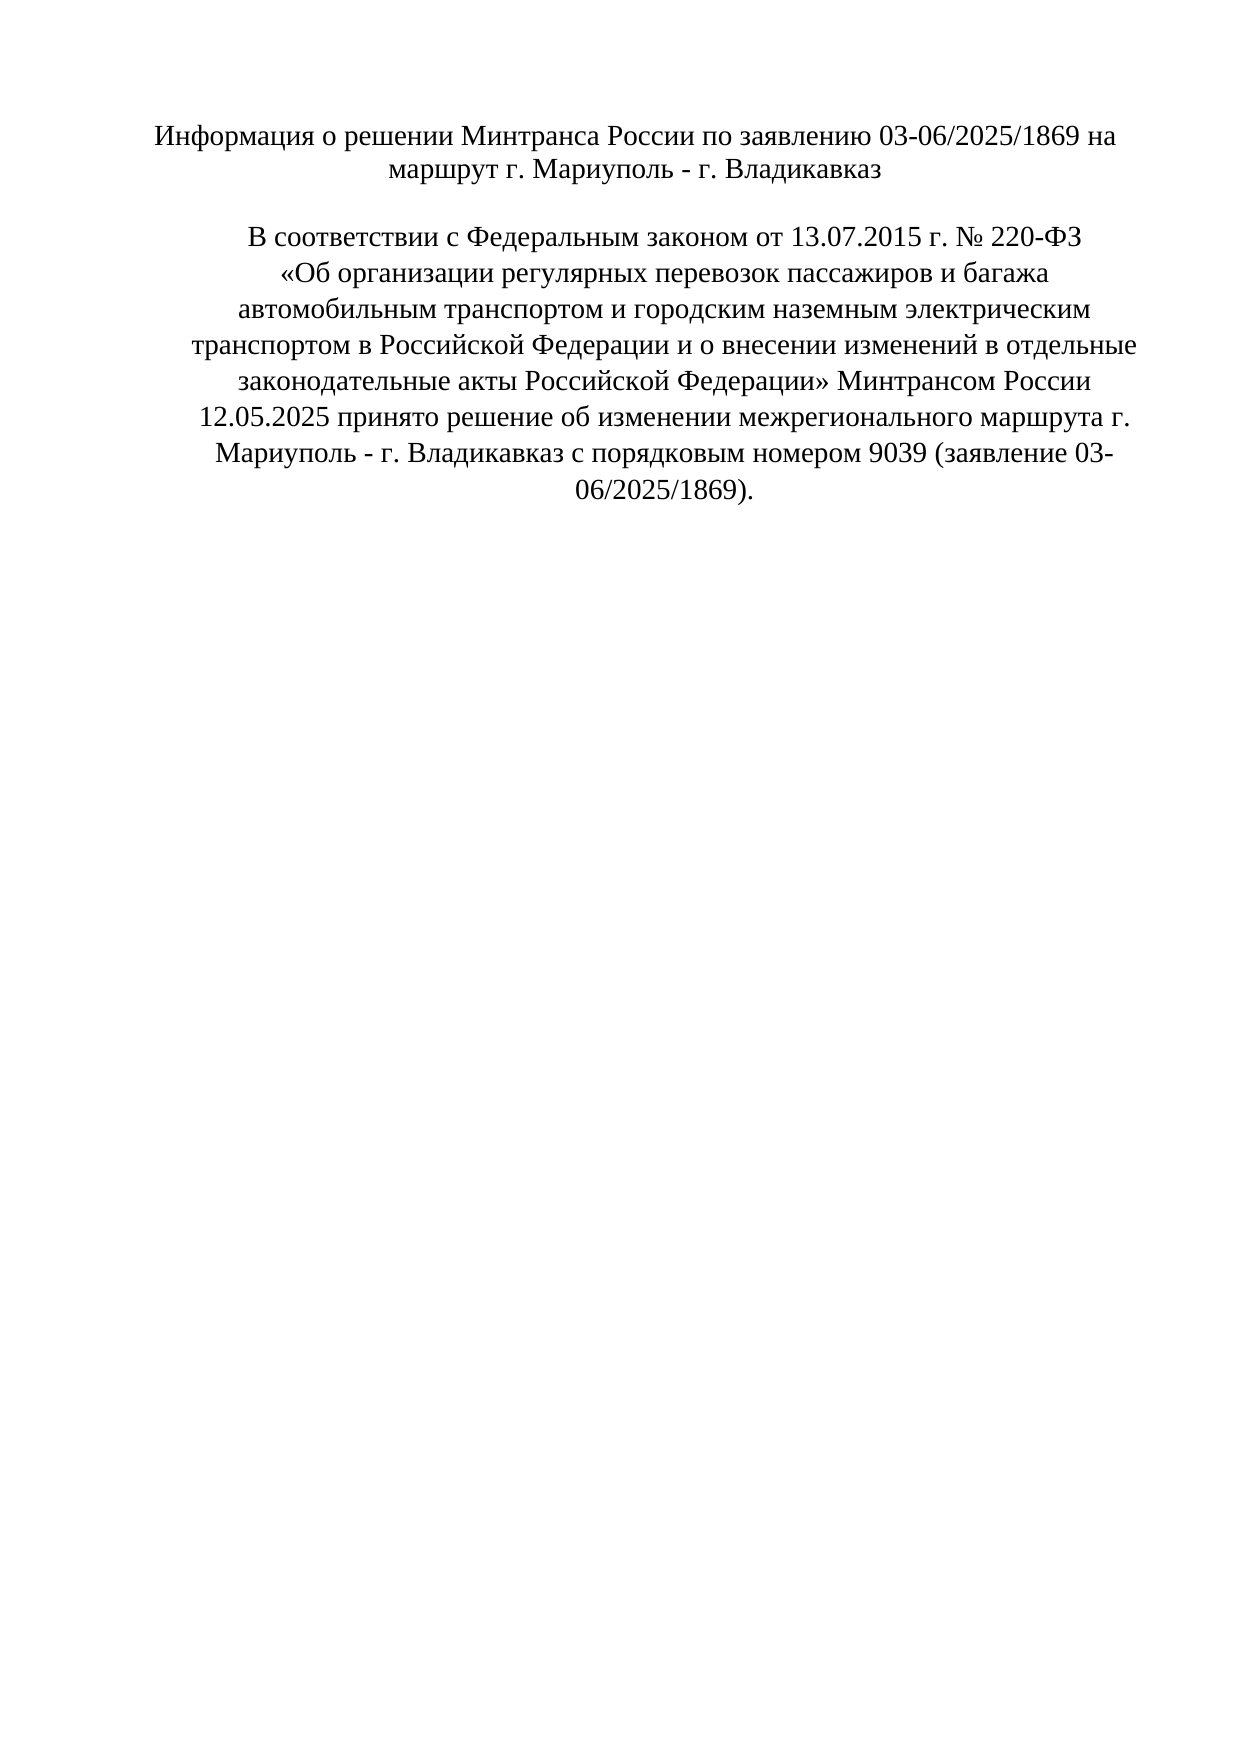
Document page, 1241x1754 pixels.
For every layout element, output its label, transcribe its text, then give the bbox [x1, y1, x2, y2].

text Информация о решении Минтранса России по заявлению 03-06/2025/1869 на маршрут г. Мариуполь - г. Владикавказ [118, 118, 1152, 185]
text В соответствии с Федеральным законом от 13.07.2015 г. № 220-ФЗ «Об организации регулярных перевозок пассажиров и багажа автомобильным транспортом и городским наземным электрическим транспортом в Российской Федерации и о внесении изменений в отдельные законодательные акты Российской Федерации» Минтрансом России 12.05.2025 принято решение об изменении межрегионального маршрута г. Мариуполь - г. Владикавказ с порядковым номером 9039 (заявление 03-06/2025/1869). [177, 219, 1152, 505]
